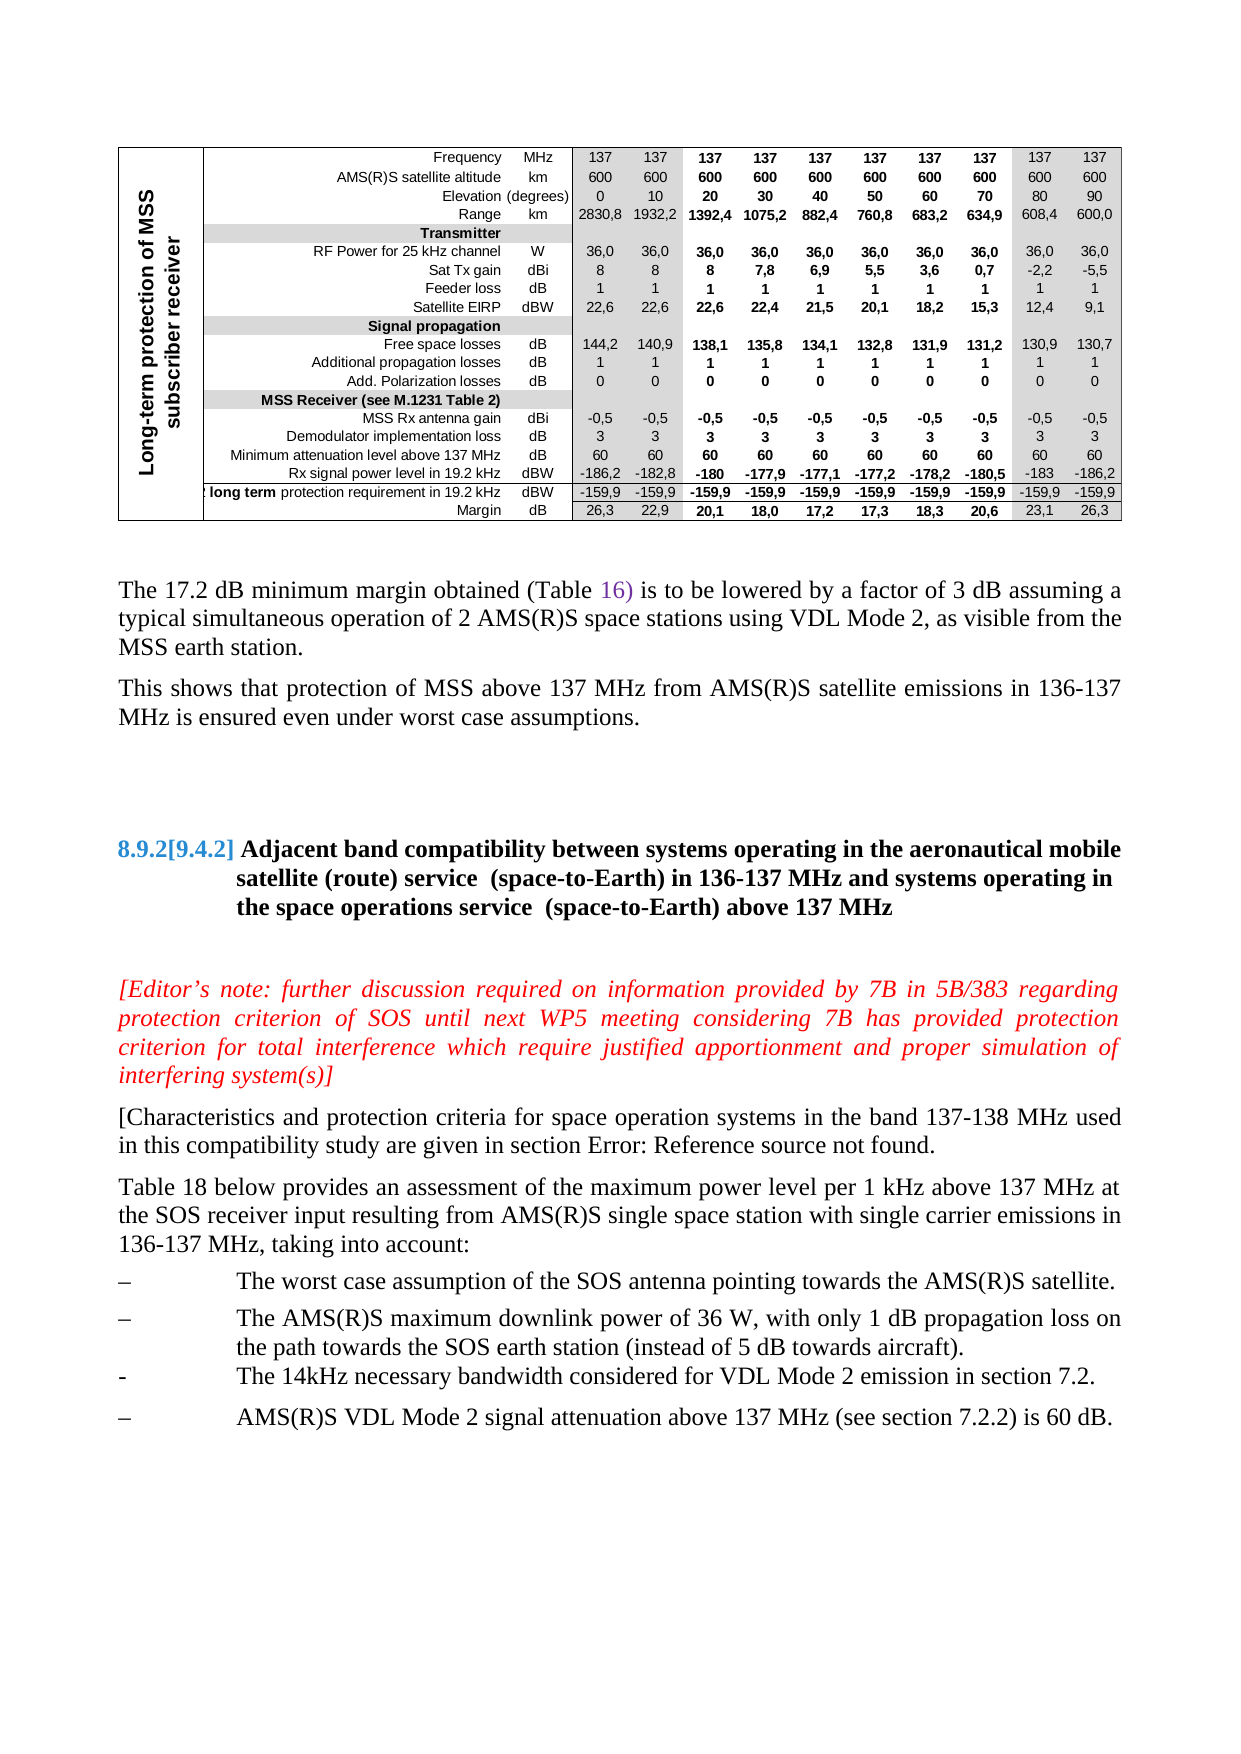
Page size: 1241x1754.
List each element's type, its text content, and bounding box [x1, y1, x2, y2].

text Table 18 below provides an assessment of the maximum power level per 1 kHz above 137 MHz at the SOS receiver input resulting from AMS(R)S single space station with single carrier emissions in 136-137 MHz, taking into account: [118, 1172, 1122, 1258]
list The 14kHz necessary bandwidth considered for VDL Mode 2 emission in section 7.2. [118, 1361, 1122, 1390]
text – AMS(R)S VDL Mode 2 signal attenuation above 137 MHz (see section 7.2.2) is 60 dB. [118, 1402, 1122, 1431]
subtitle Adjacent band compatibility between systems operating in the aeronautical mobile satellite (route) service (space-to-Earth) in 136-137 MHz and systems operating in the space operations service (space-to-Earth) above 137 MHz [117, 834, 1122, 921]
text [Characteristics and protection criteria for space operation systems in the band 137-138 MHz used in this compatibility study are given in section 0. [118, 1102, 1122, 1159]
text – The worst case assumption of the SOS antenna pointing towards the AMS(R)S satellite. [118, 1266, 1122, 1295]
text – The AMS(R)S maximum downlink power of 36 W, with only 1 dB propagation loss on the path towards the SOS earth station (instead of 5 dB towards aircraft). [118, 1303, 1122, 1361]
text This shows that protection of MSS above 137 MHz from AMS(R)S satellite emissions in 136-137 MHz is ensured even under worst case assumptions. [118, 673, 1122, 731]
text [Editor’s note: further discussion required on information provided by 7B in 5B/383 regarding protection criterion of SOS until next WP5 meeting considering 7B has provided protection criterion for total interference which require justified apportionment and proper simulation of interfering system(s)] [118, 974, 1122, 1089]
text The 17.2 dB minimum margin obtained (Table 16) is to be lowered by a factor of 3 dB assuming a typical simultaneous operation of 2 AMS(R)S space stations using VDL Mode 2, as visible from the MSS earth station. [118, 575, 1122, 661]
